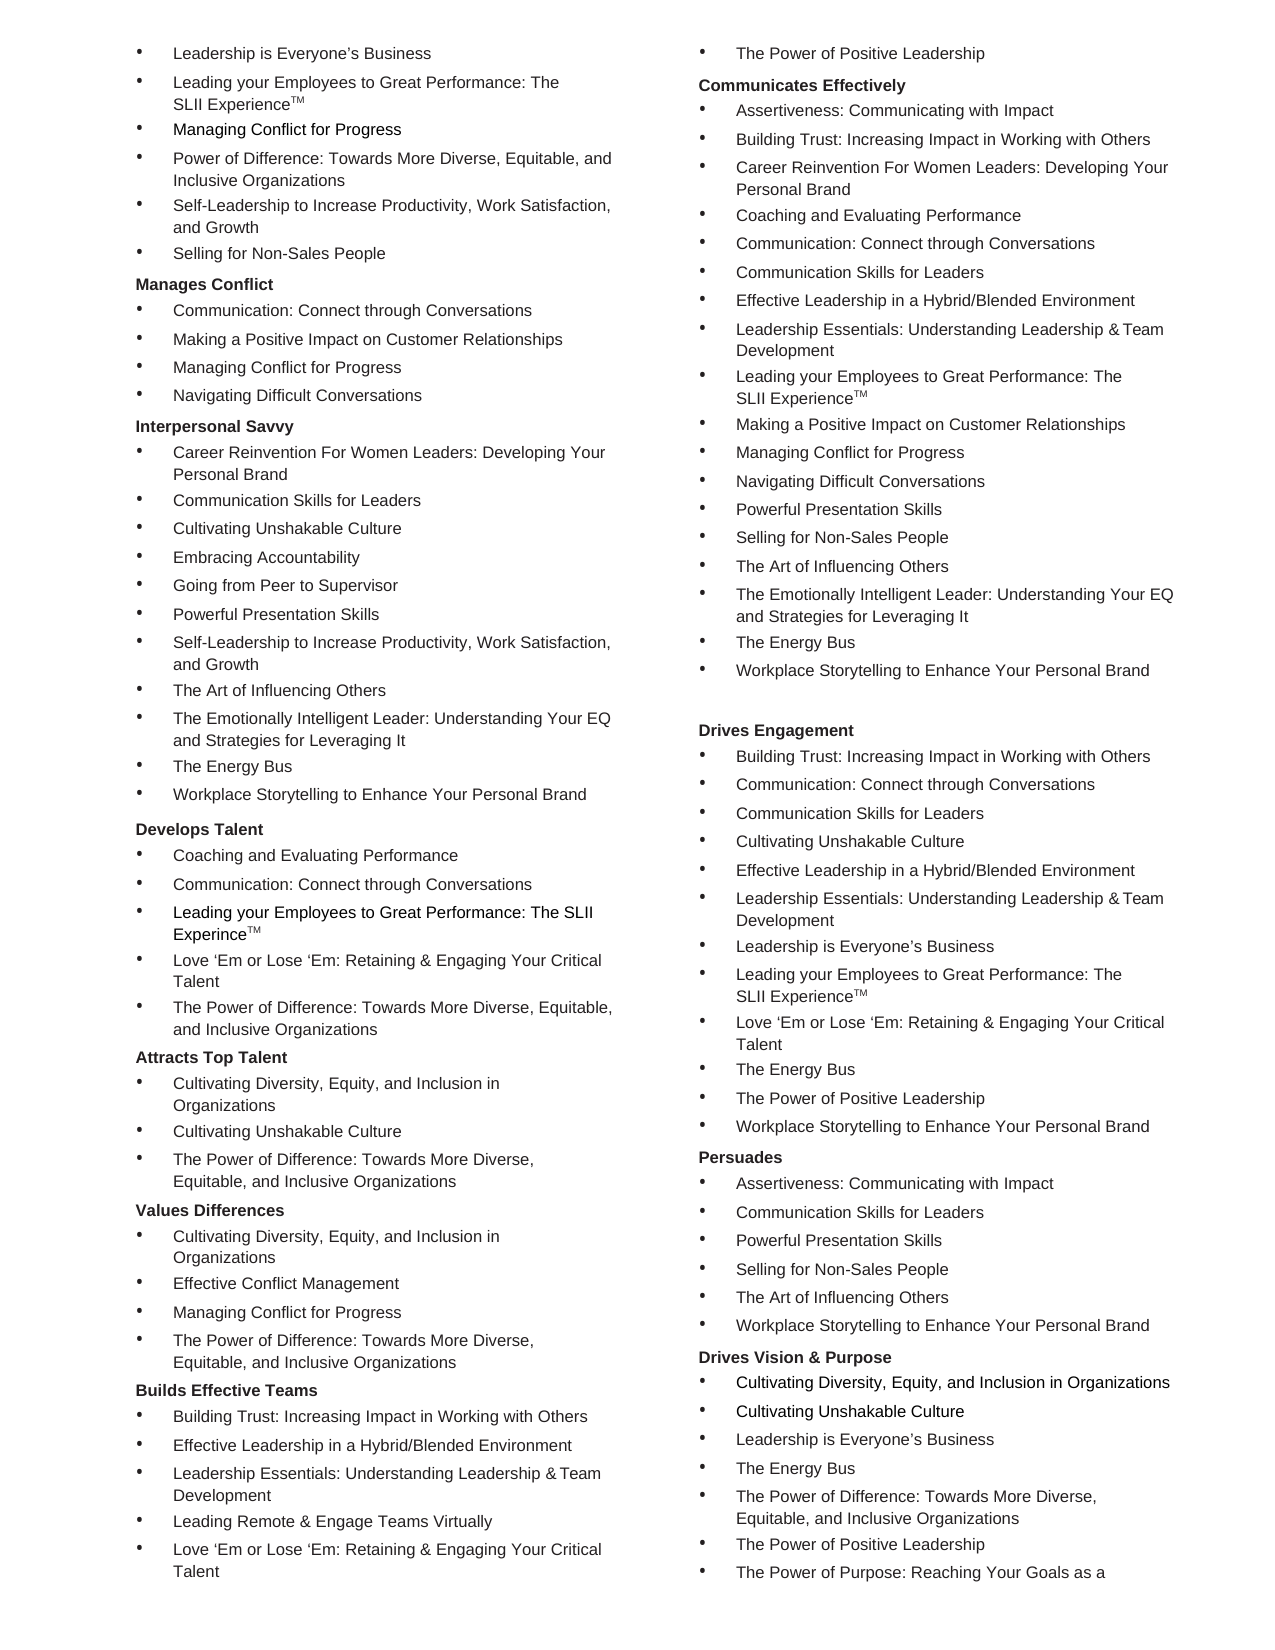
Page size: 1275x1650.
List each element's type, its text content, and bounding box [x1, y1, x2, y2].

list The Art of Influencing Others [698, 550, 1200, 578]
list Communication: Connect through Conversations [135, 294, 637, 323]
list The Energy Bus [698, 1053, 1200, 1082]
list Selling for Non-Sales People [135, 237, 637, 266]
list Powerful Presentation Skills [698, 1224, 1200, 1253]
list The Energy Bus [135, 750, 637, 778]
list Love ‘Em or Lose ‘Em: Retaining & Engaging Your Critical Talent [135, 1533, 637, 1581]
list Workplace Storytelling to Enhance Your Personal Brand [698, 654, 1200, 683]
subtitle Drives Vision & Purpose [698, 1347, 1200, 1367]
list Managing Conflict for Progress [135, 113, 582, 142]
list Career Reinvention For Women Leaders: Developing Your Personal Brand [698, 151, 1200, 199]
list Career Reinvention For Women Leaders: Developing Your Personal Brand [135, 436, 637, 484]
list Powerful Presentation Skills [135, 598, 637, 626]
list The Emotionally Intelligent Leader: Understanding Your EQ and Strategies for Leveraging It [698, 578, 1200, 626]
list Cultivating Unshakable Culture [698, 1395, 1200, 1423]
list Communication: Connect through Conversations [698, 768, 1200, 797]
list Effective Leadership in a Hybrid/Blended Environment [135, 1429, 637, 1457]
list Making a Positive Impact on Customer Relationships [698, 408, 1200, 436]
list Leadership Essentials: Understanding Leadership & Team Development [135, 1457, 633, 1505]
list Workplace Storytelling to Enhance Your Personal Brand [698, 1110, 1200, 1139]
list Communication: Connect through Conversations [698, 227, 1200, 256]
list Leading your Employees to Great Performance: The SLII ExperienceTM [698, 360, 1145, 408]
list Power of Difference: Towards More Diverse, Equitable, and Inclusive Organizations [135, 142, 637, 189]
list Love ‘Em or Lose ‘Em: Retaining & Engaging Your Critical Talent [698, 1006, 1200, 1053]
list Communication Skills for Leaders [135, 484, 637, 512]
list Communication: Connect through Conversations [135, 868, 637, 896]
list The Art of Influencing Others [698, 1281, 1200, 1309]
list Navigating Difficult Conversations [698, 465, 1200, 493]
list Leading your Employees to Great Performance: The SLII ExperienceTM [698, 958, 1145, 1006]
list The Power of Difference: Towards More Diverse, Equitable, and Inclusive Organizations [698, 1480, 1145, 1528]
list Effective Leadership in a Hybrid/Blended Environment [698, 284, 1200, 313]
subtitle Attracts Top Talent [135, 1048, 637, 1067]
list Managing Conflict for Progress [135, 1296, 582, 1324]
list Going from Peer to Supervisor [135, 569, 637, 598]
list The Art of Influencing Others [135, 674, 637, 702]
list Cultivating Unshakable Culture [135, 512, 637, 541]
list Coaching and Evaluating Performance [698, 199, 1200, 227]
list Cultivating Unshakable Culture [135, 1115, 582, 1143]
list Managing Conflict for Progress [135, 351, 637, 379]
list Leadership is Everyone’s Business [698, 1423, 1200, 1452]
list Love ‘Em or Lose ‘Em: Retaining & Engaging Your Critical Talent [135, 944, 637, 991]
list Leadership Essentials: Understanding Leadership & Team Development [698, 313, 1196, 360]
list Self-Leadership to Increase Productivity, Work Satisfaction, and Growth [135, 189, 637, 237]
list Effective Conflict Management [135, 1267, 637, 1296]
list Cultivating Diversity, Equity, and Inclusion in Organizations [135, 1220, 582, 1267]
list Communication Skills for Leaders [698, 1196, 1200, 1224]
list Develops Talent [135, 820, 637, 839]
list Workplace Storytelling to Enhance Your Personal Brand [698, 1309, 1200, 1338]
list Selling for Non-Sales People [698, 1253, 1200, 1281]
subtitle Interpersonal Savvy [135, 417, 637, 436]
subtitle Builds Effective Teams [135, 1381, 637, 1400]
list The Power of Purpose: Reaching Your Goals as a Woman in Leadership [698, 1556, 1145, 1585]
subtitle Persuades [698, 1148, 1200, 1167]
list Making a Positive Impact on Customer Relationships [135, 323, 637, 351]
list Leading your Employees to Great Performance: The SLII ExperinceTM [135, 896, 637, 944]
list Leading Remote & Engage Teams Virtually [135, 1505, 633, 1533]
list The Power of Difference: Towards More Diverse, Equitable, and Inclusive Organizations [135, 1324, 582, 1372]
list Embracing Accountability [135, 541, 637, 569]
list Building Trust: Increasing Impact in Working with Others [135, 1400, 637, 1429]
list Leadership Essentials: Understanding Leadership & Team Development [698, 882, 1196, 930]
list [698, 123, 1200, 151]
list The Power of Difference: Towards More Diverse, Equitable, and Inclusive Organizations [135, 991, 637, 1039]
list Cultivating Unshakable Culture [698, 825, 1200, 854]
subtitle Drives Engagement [698, 721, 1200, 740]
list Workplace Storytelling to Enhance Your Personal Brand [135, 778, 637, 807]
list Leadership is Everyone’s Business [135, 37, 637, 66]
list The Emotionally Intelligent Leader: Understanding Your EQ and Strategies for Leveraging It [135, 702, 637, 750]
list Managing Conflict for Progress [698, 436, 1200, 465]
list Powerful Presentation Skills [698, 493, 1200, 522]
list The Energy Bus [698, 626, 1200, 654]
list Communication Skills for Leaders [698, 797, 1200, 825]
subtitle Communicates Effectively [698, 75, 1200, 94]
list Cultivating Diversity, Equity, and Inclusion in Organizations [698, 1367, 1200, 1395]
list Leadership is Everyone’s Business [698, 930, 1200, 958]
list Navigating Difficult Conversations [135, 379, 637, 408]
list The Power of Positive Leadership [698, 37, 1200, 66]
list Selling for Non-Sales People [698, 522, 1200, 550]
list Building Trust: Increasing Impact in Working with Others [698, 740, 1200, 768]
list Communication Skills for Leaders [698, 256, 1200, 284]
subtitle Manages Conflict [75, 275, 637, 294]
list Assertiveness: Communicating with Impact [698, 1167, 1200, 1196]
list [135, 66, 582, 113]
list Cultivating Diversity, Equity, and Inclusion in Organizations [135, 1067, 582, 1115]
list Effective Leadership in a Hybrid/Blended Environment [698, 854, 1200, 882]
list Assertiveness: Communicating with Impact [698, 94, 1200, 123]
list The Power of Positive Leadership [698, 1082, 1200, 1110]
list The Power of Difference: Towards More Diverse, Equitable, and Inclusive Organizations [135, 1143, 582, 1191]
list Coaching and Evaluating Performance [135, 839, 637, 868]
list The Power of Positive Leadership [698, 1528, 1145, 1556]
subtitle Values Differences [135, 1201, 637, 1220]
list Self-Leadership to Increase Productivity, Work Satisfaction, and Growth [135, 626, 637, 674]
list The Energy Bus [698, 1452, 1200, 1480]
